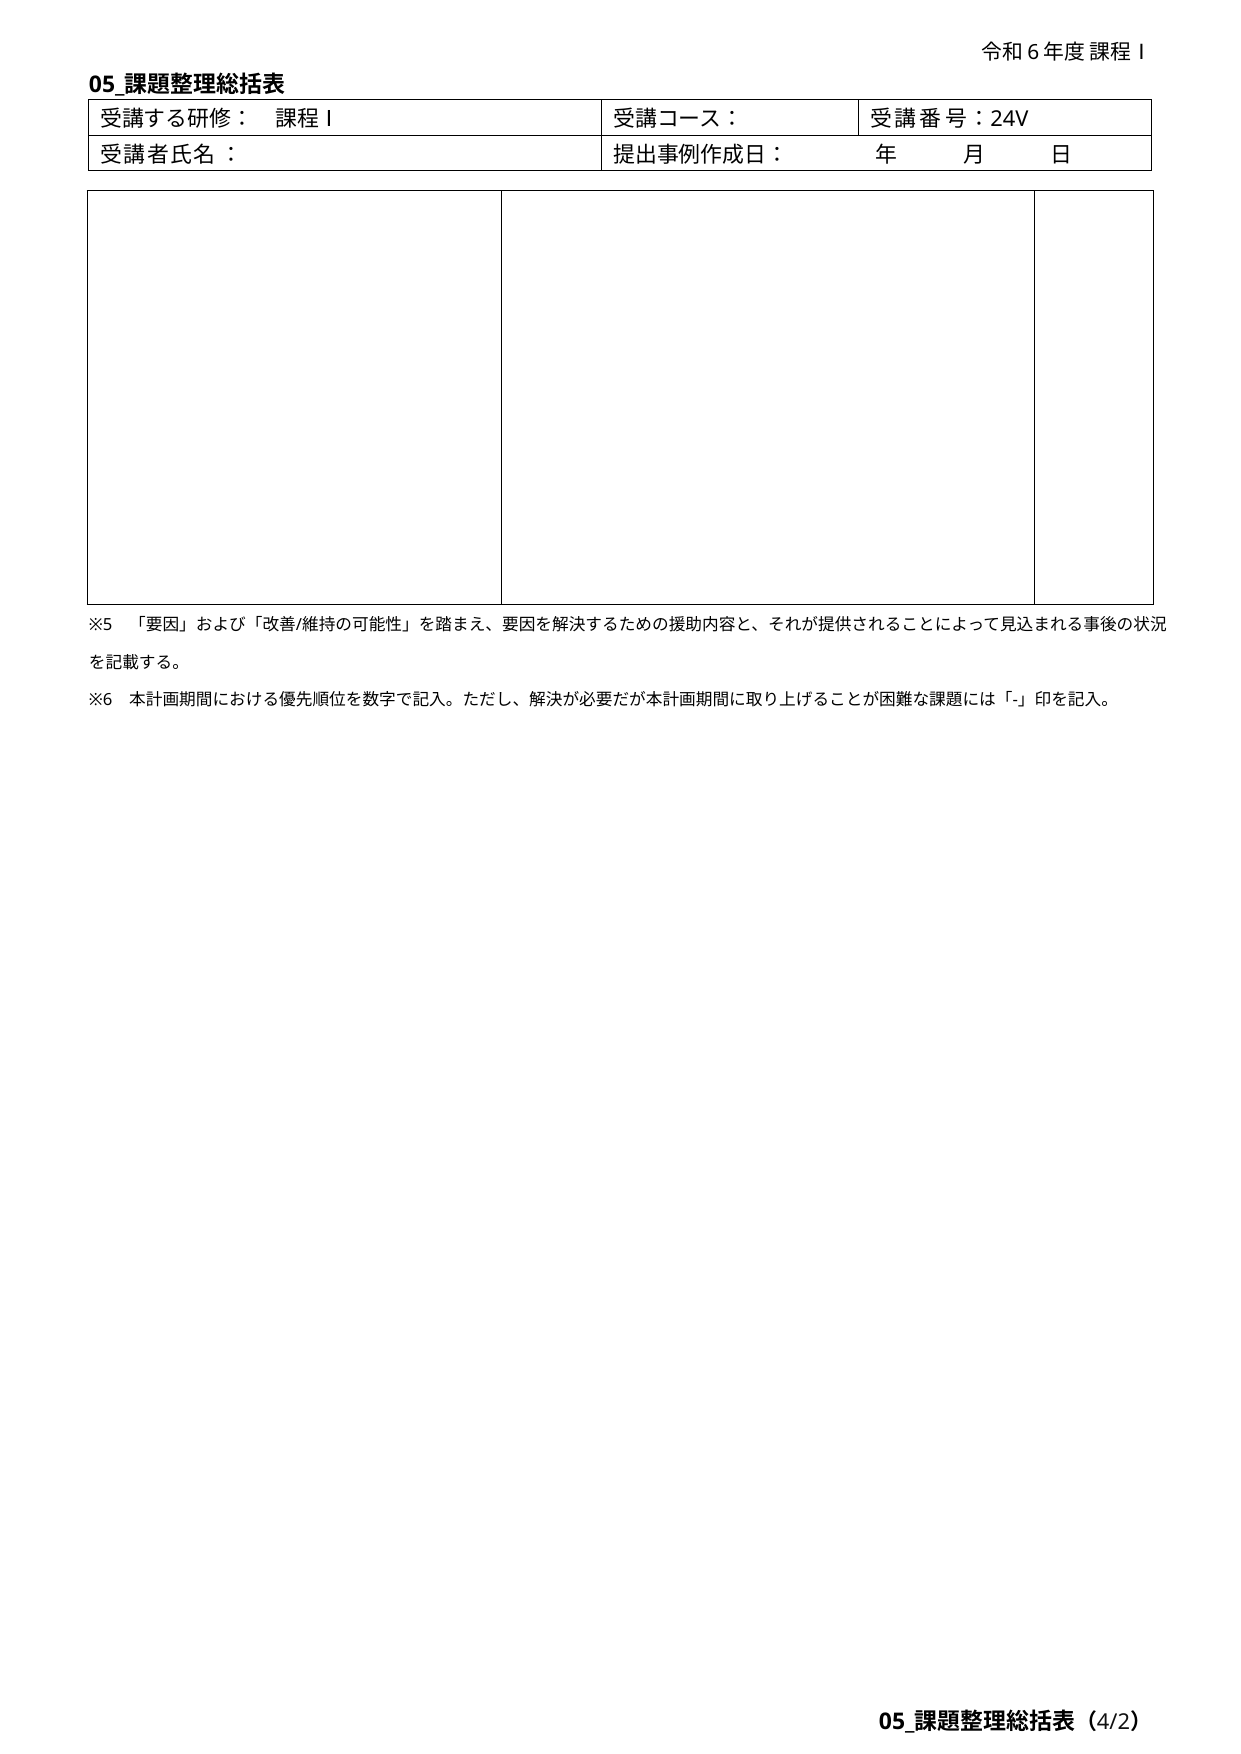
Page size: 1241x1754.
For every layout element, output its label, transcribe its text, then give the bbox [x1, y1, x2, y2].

table_cell [1035, 191, 1153, 603]
table_cell [502, 191, 1034, 603]
text ※5 「要因」および「改善/維持の可能性」を踏まえ、要因を解決するための援助内容と、それが提供されることによって見込まれる事後の状況を記載する。 [89, 604, 1166, 679]
text ※6 本計画期間における優先順位を数字で記入。ただし、解決が必要だが本計画期間に取り上げることが困難な課題には「-」印を記入。 [89, 679, 1166, 717]
table_cell [88, 191, 501, 603]
